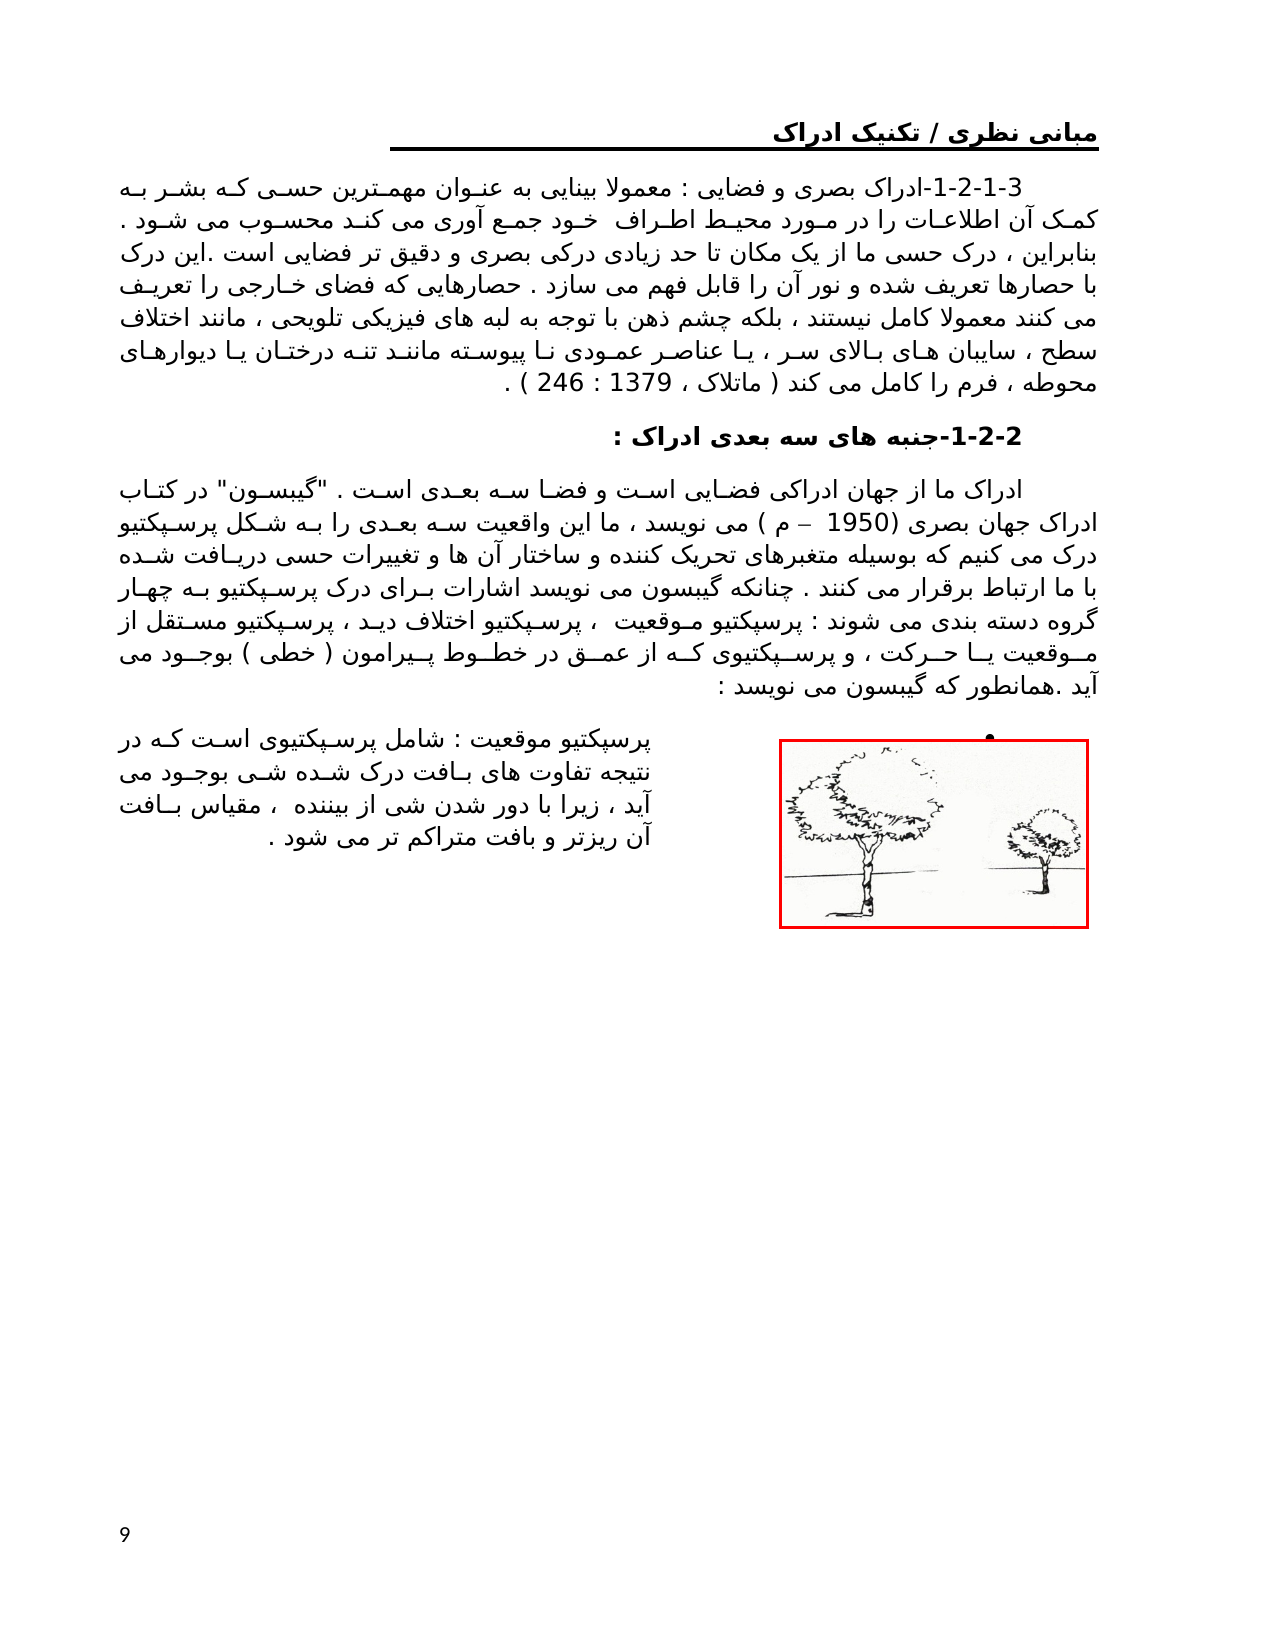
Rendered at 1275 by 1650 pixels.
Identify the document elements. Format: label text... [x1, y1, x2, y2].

text مبانی نظری / تکنیک ادراک [118, 118, 1098, 148]
text 1-2-2-جنبه های سه بعدی ادراک : [118, 422, 1098, 451]
text 1-2-1-3-ادراک بصری و فضایی : معمولا بینایی به عنوان مهمترین حسی که بشر به کمک آن اطلاعات را در مورد محیط اطراف خود جمع آوری می کند محسوب می شود . بنابراین ، درک حسی ما از یک مکان تا حد زیادی درکی بصری و دقیق تر فضایی است .این درک با حصارها تعریف شده و نور آن را قابل فهم می سازد . حصارهایی که فضای خارجی را تعریف می کنند معمولا کامل نیستند ، بلکه چشم ذهن با توجه به لبه های فیزیکی تلویحی ، مانند اختلاف سطح ، سایبان های بالای سر ، یا عناصر عمودی نا پیوسته مانند تنه درختان یا دیوارهای محوطه ، فرم را کامل می کند ( ماتلاک ، 1379 : 246 ) . [118, 173, 1098, 398]
text ادراک ما از جهان ادراکی فضایی است و فضا سه بعدی است . "گیبسون" در کتاب ادراک جهان بصری (1950 – م ) می نویسد ، ما این واقعیت سه بعدی را به شکل پرسپکتیو درک می کنیم که بوسیله متغبرهای تحریک کننده و ساختار آن ها و تغییرات حسی دریافت شده با ما ارتباط برقرار می کنند . چنانکه گیبسون می نویسد اشارات برای درک پرسپکتیو به چهار گروه دسته بندی می شوند : پرسپکتیو موقعیت ، پرسپکتیو اختلاف دید ، پرسپکتیو مستقل از موقعیت یا حرکت ، و پرسپکتیوی که از عمق در خطوط پیرامون ( خطی ) بوجود می آید .همانطور که گیبسون می نویسد : [118, 475, 1098, 700]
list پرسپکتیو موقعیت : شامل پرسپکتیوی است که در نتیجه تفاوت های بافت درک شده شی بوجود می آید ، زیرا با دور شدن شی از بیننده ، مقیاس بافت آن ریزتر و بافت متراکم تر می شود . [118, 724, 986, 852]
picture [782, 742, 1085, 926]
